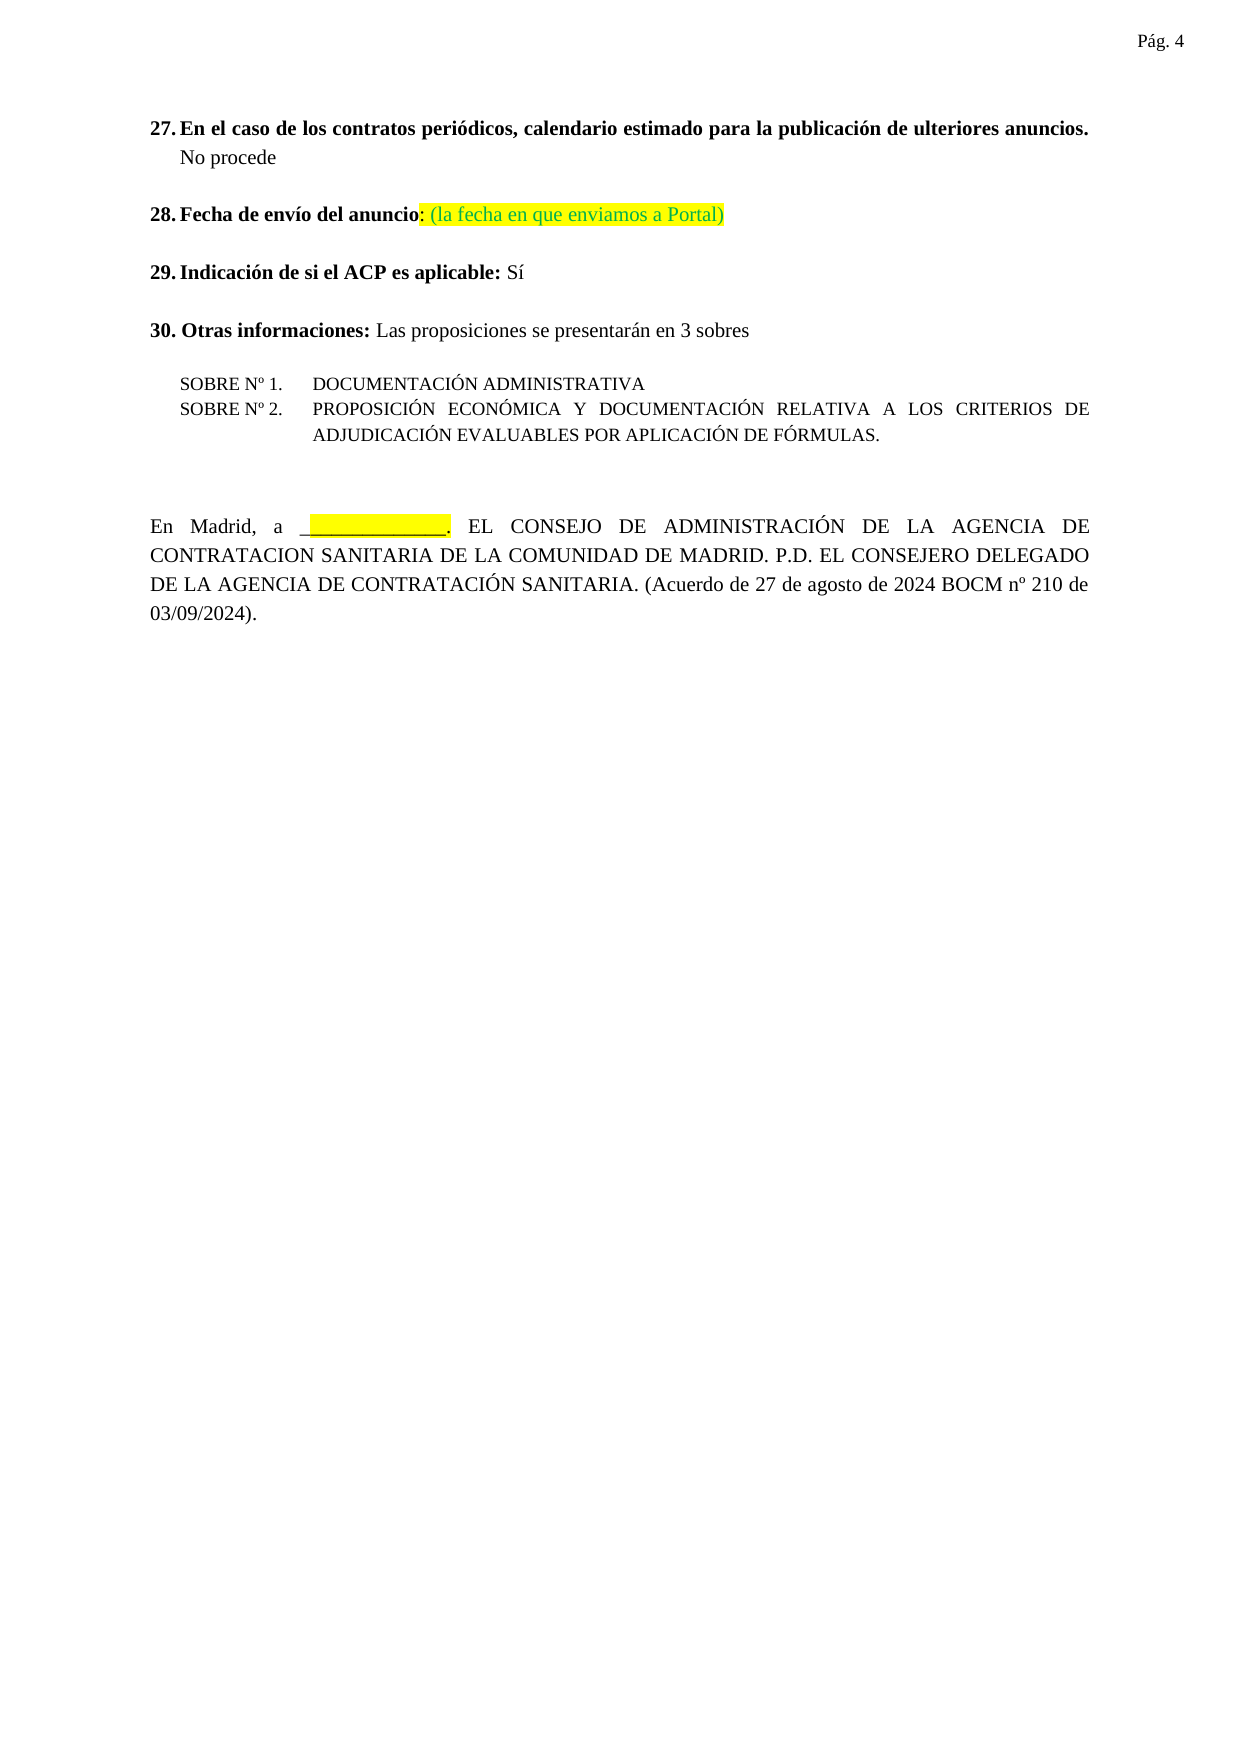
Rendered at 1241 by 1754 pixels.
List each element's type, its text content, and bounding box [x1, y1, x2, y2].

text SOBRE Nº 2. PROPOSICIÓN ECONÓMICA Y DOCUMENTACIÓN RELATIVA A LOS CRITERIOS DE ADJUDICACIÓN EVALUABLES POR APLICACIÓN DE FÓRMULAS. [179, 398, 1090, 446]
text 30. Otras informaciones: Las proposiciones se presentarán en 3 sobres [150, 318, 1090, 342]
text SOBRE Nº 1. DOCUMENTACIÓN ADMINISTRATIVA [179, 372, 1090, 394]
text 27. En el caso de los contratos periódicos, calendario estimado para la publicación de ulteriores anuncios. No procede [150, 116, 1090, 169]
text 28. Fecha de envío del anuncio: (la fecha en que enviamos a Portal) [150, 202, 1090, 226]
text En Madrid, a ______________. EL CONSEJO DE ADMINISTRACIÓN DE LA AGENCIA DE CONTRATACION SANITARIA DE LA COMUNIDAD DE MADRID. P.D. EL CONSEJERO DELEGADO DE LA AGENCIA DE CONTRATACIÓN SANITARIA. (Acuerdo de 27 de agosto de 2024 BOCM nº 210 de 03/09/2024). [150, 514, 1090, 625]
text 29. Indicación de si el ACP es aplicable: Sí [150, 260, 1090, 284]
